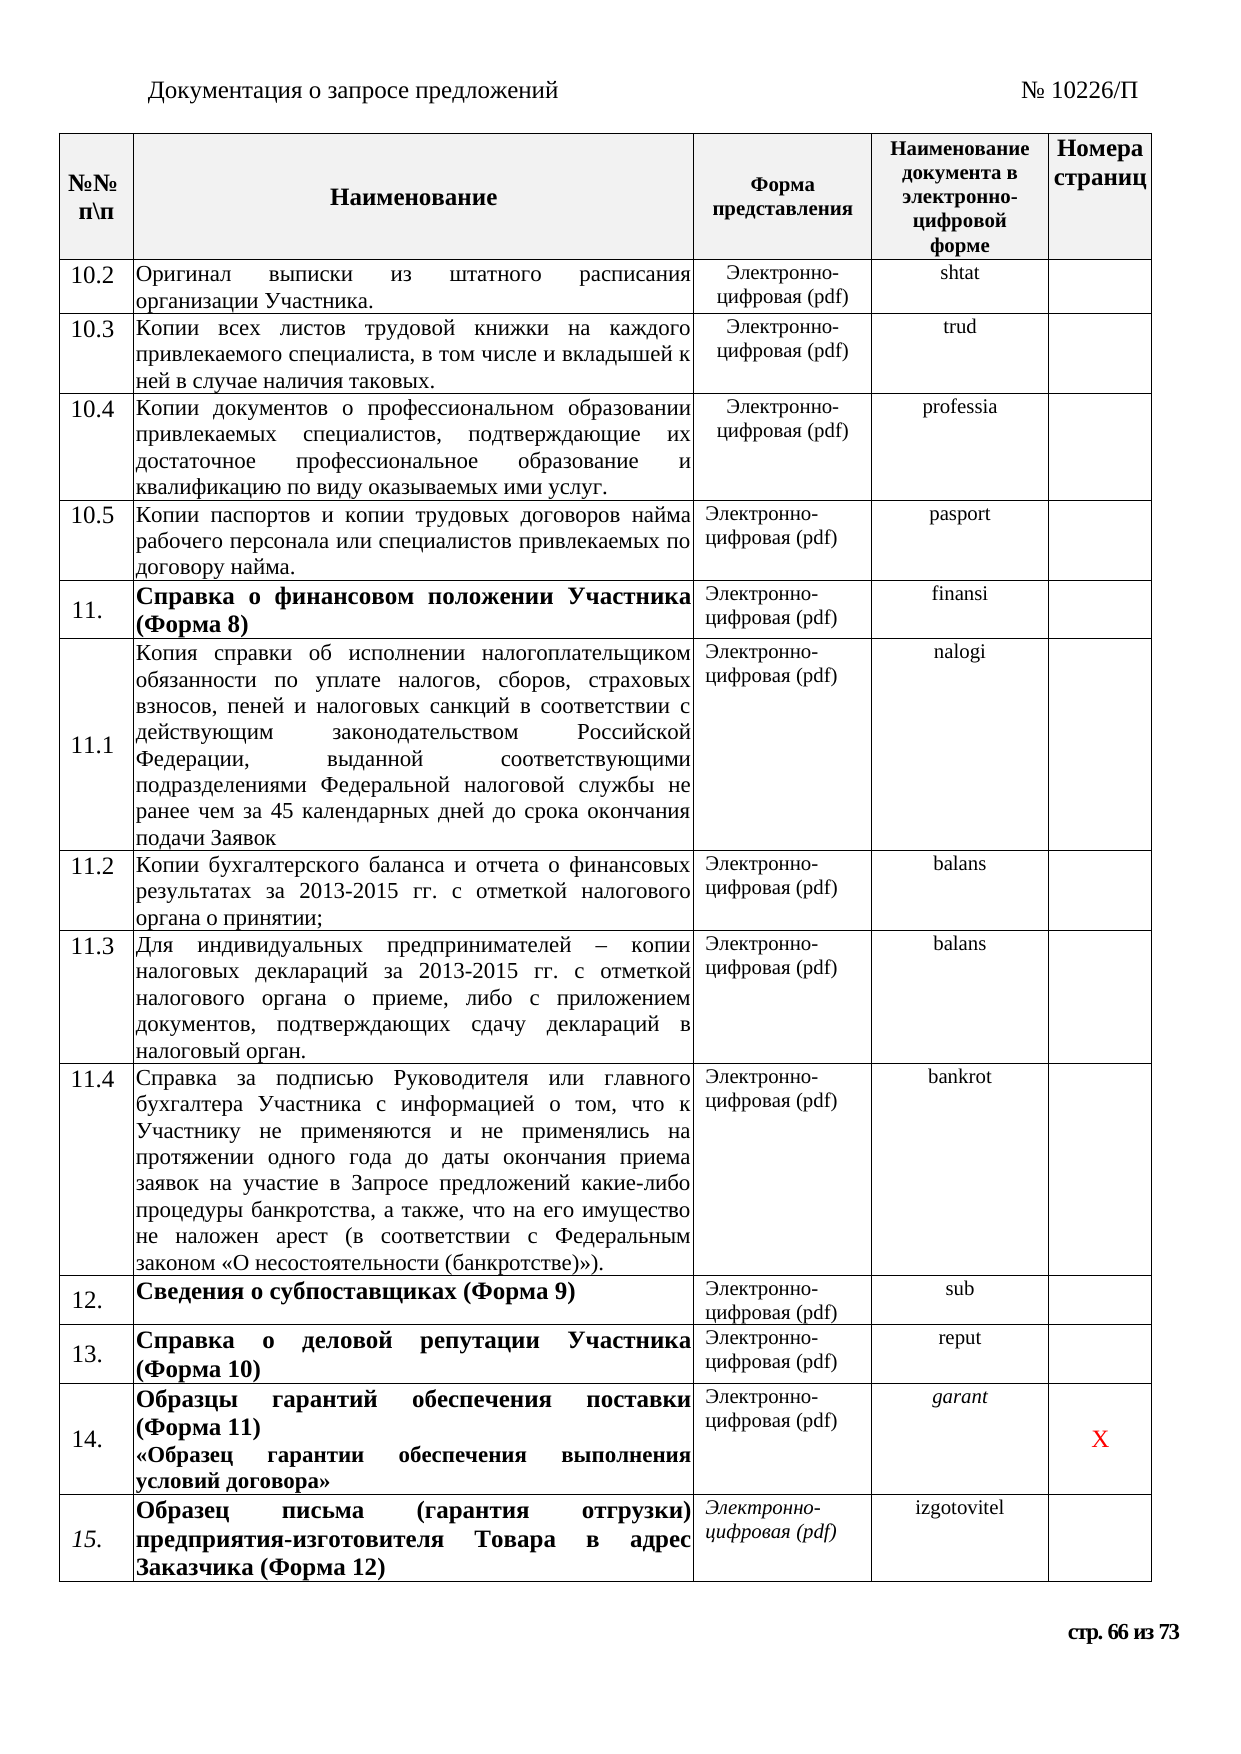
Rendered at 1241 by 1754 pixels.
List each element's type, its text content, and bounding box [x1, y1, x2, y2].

table_cell garant [872, 1384, 1048, 1494]
table_cell [1049, 931, 1151, 1063]
table_cell pasport [872, 501, 1048, 580]
table_cell Копия справки об исполнении налогоплательщиком обязанности по уплате налогов, сборов, страховых взносов, пеней и налоговых санкций в соответствии с действующим законодательством Российской Федерации, выданной соответствующими подразделениями Федеральной налоговой службы не ранее чем за 45 календарных дней до срока окончания подачи Заявок [134, 639, 693, 850]
table_header №№ п\п [60, 134, 133, 259]
table_cell Копии документов о профессиональном образовании привлекаемых специалистов, подтверждающие их достаточное профессиональное образование и квалификацию по виду оказываемых ими услуг. [134, 394, 693, 499]
table_cell [1049, 639, 1151, 850]
table_cell Электронно-цифровая (pdf) [694, 1495, 871, 1581]
table_cell Электронно-цифровая (pdf) [694, 501, 871, 580]
table_cell 10.2 [60, 260, 133, 313]
table_cell Х [1049, 1384, 1151, 1494]
table_cell [1049, 1495, 1151, 1581]
table_cell [1049, 314, 1151, 393]
table_header Наименование документа в электронно-цифровой форме [872, 134, 1048, 259]
table_header Форма представления [694, 134, 871, 259]
table_cell Копии всех листов трудовой книжки на каждого привлекаемого специалиста, в том числе и вкладышей к ней в случае наличия таковых. [134, 314, 693, 393]
table_cell Копии паспортов и копии трудовых договоров найма рабочего персонала или специалистов привлекаемых по договору найма. [134, 501, 693, 580]
table_cell [1049, 1064, 1151, 1275]
table_cell Электронно-цифровая (pdf) [694, 1384, 871, 1494]
table_cell Электронно-цифровая (pdf) [694, 1064, 871, 1275]
table_header Номера страниц [1049, 134, 1151, 259]
table_cell Для индивидуальных предпринимателей – копии налоговых деклараций за 2013-2015 гг. с отметкой налогового органа о приеме, либо с приложением документов, подтверждающих сдачу деклараций в налоговый орган. [134, 931, 693, 1063]
table_cell [1049, 394, 1151, 499]
table_cell Электронно-цифровая (pdf) [694, 931, 871, 1063]
table_cell 10.4 [60, 394, 133, 499]
table_cell [60, 1276, 133, 1324]
table_cell Электронно-цифровая (pdf) [694, 851, 871, 930]
table_cell trud [872, 314, 1048, 393]
table_cell Справка о деловой репутации Участника (Форма 10) [134, 1325, 693, 1383]
table_cell [60, 1384, 133, 1494]
table_cell Оригинал выписки из штатного расписания организации Участника. [134, 260, 693, 313]
table_cell reput [872, 1325, 1048, 1383]
table_cell Образцы гарантий обеспечения поставки (Форма 11) «Образец гарантии обеспечения выполнения условий договора» [134, 1384, 693, 1494]
table_cell 11.3 [60, 931, 133, 1063]
table_cell Электронно-цифровая (pdf) [694, 639, 871, 850]
table_cell 10.3 [60, 314, 133, 393]
table_cell izgotovitel [872, 1495, 1048, 1581]
table_cell balans [872, 851, 1048, 930]
table_cell Справка за подписью Руководителя или главного бухгалтера Участника с информацией о том, что к Участнику не применяются и не применялись на протяжении одного года до даты окончания приема заявок на участие в Запросе предложений какие-либо процедуры банкротства, а также, что на его имущество не наложен арест (в соответствии с Федеральным законом «О несостоятельности (банкротстве)»). [134, 1064, 693, 1275]
table_cell sub [872, 1276, 1048, 1324]
table_cell Электронно-цифровая (pdf) [694, 581, 871, 638]
table_cell professia [872, 394, 1048, 499]
table_cell 11.4 [60, 1064, 133, 1275]
table_cell [1049, 1325, 1151, 1383]
table_cell [60, 1325, 133, 1383]
table_cell 11.1 [60, 639, 133, 850]
table_cell Копии бухгалтерского баланса и отчета о финансовых результатах за 2013-2015 гг. с отметкой налогового органа о принятии; [134, 851, 693, 930]
table_cell Сведения о субпоставщиках (Форма 9) [134, 1276, 693, 1324]
table_cell [1049, 1276, 1151, 1324]
table_cell bankrot [872, 1064, 1048, 1275]
table_cell Электронно-цифровая (pdf) [694, 1325, 871, 1383]
table_cell Электронно-цифровая (pdf) [694, 1276, 871, 1324]
table_cell [1049, 501, 1151, 580]
table_cell nalogi [872, 639, 1048, 850]
table_cell shtat [872, 260, 1048, 313]
table_cell [60, 581, 133, 638]
table_header Наименование [134, 134, 693, 259]
table_cell Образец письма (гарантия отгрузки) предприятия-изготовителя Товара в адрес Заказчика (Форма 12) [134, 1495, 693, 1581]
table_cell Справка о финансовом положении Участника (Форма 8) [134, 581, 693, 638]
table_cell [1049, 260, 1151, 313]
table_cell 11.2 [60, 851, 133, 930]
table_cell [1049, 851, 1151, 930]
table_cell Электронно-цифровая (pdf) [694, 394, 871, 499]
table_cell Электронно-цифровая (pdf) [694, 314, 871, 393]
table_cell 10.5 [60, 501, 133, 580]
table_cell [60, 1495, 133, 1581]
table_cell balans [872, 931, 1048, 1063]
table_cell [1049, 581, 1151, 638]
table_cell finansi [872, 581, 1048, 638]
table_cell Электронно-цифровая (pdf) [694, 260, 871, 313]
